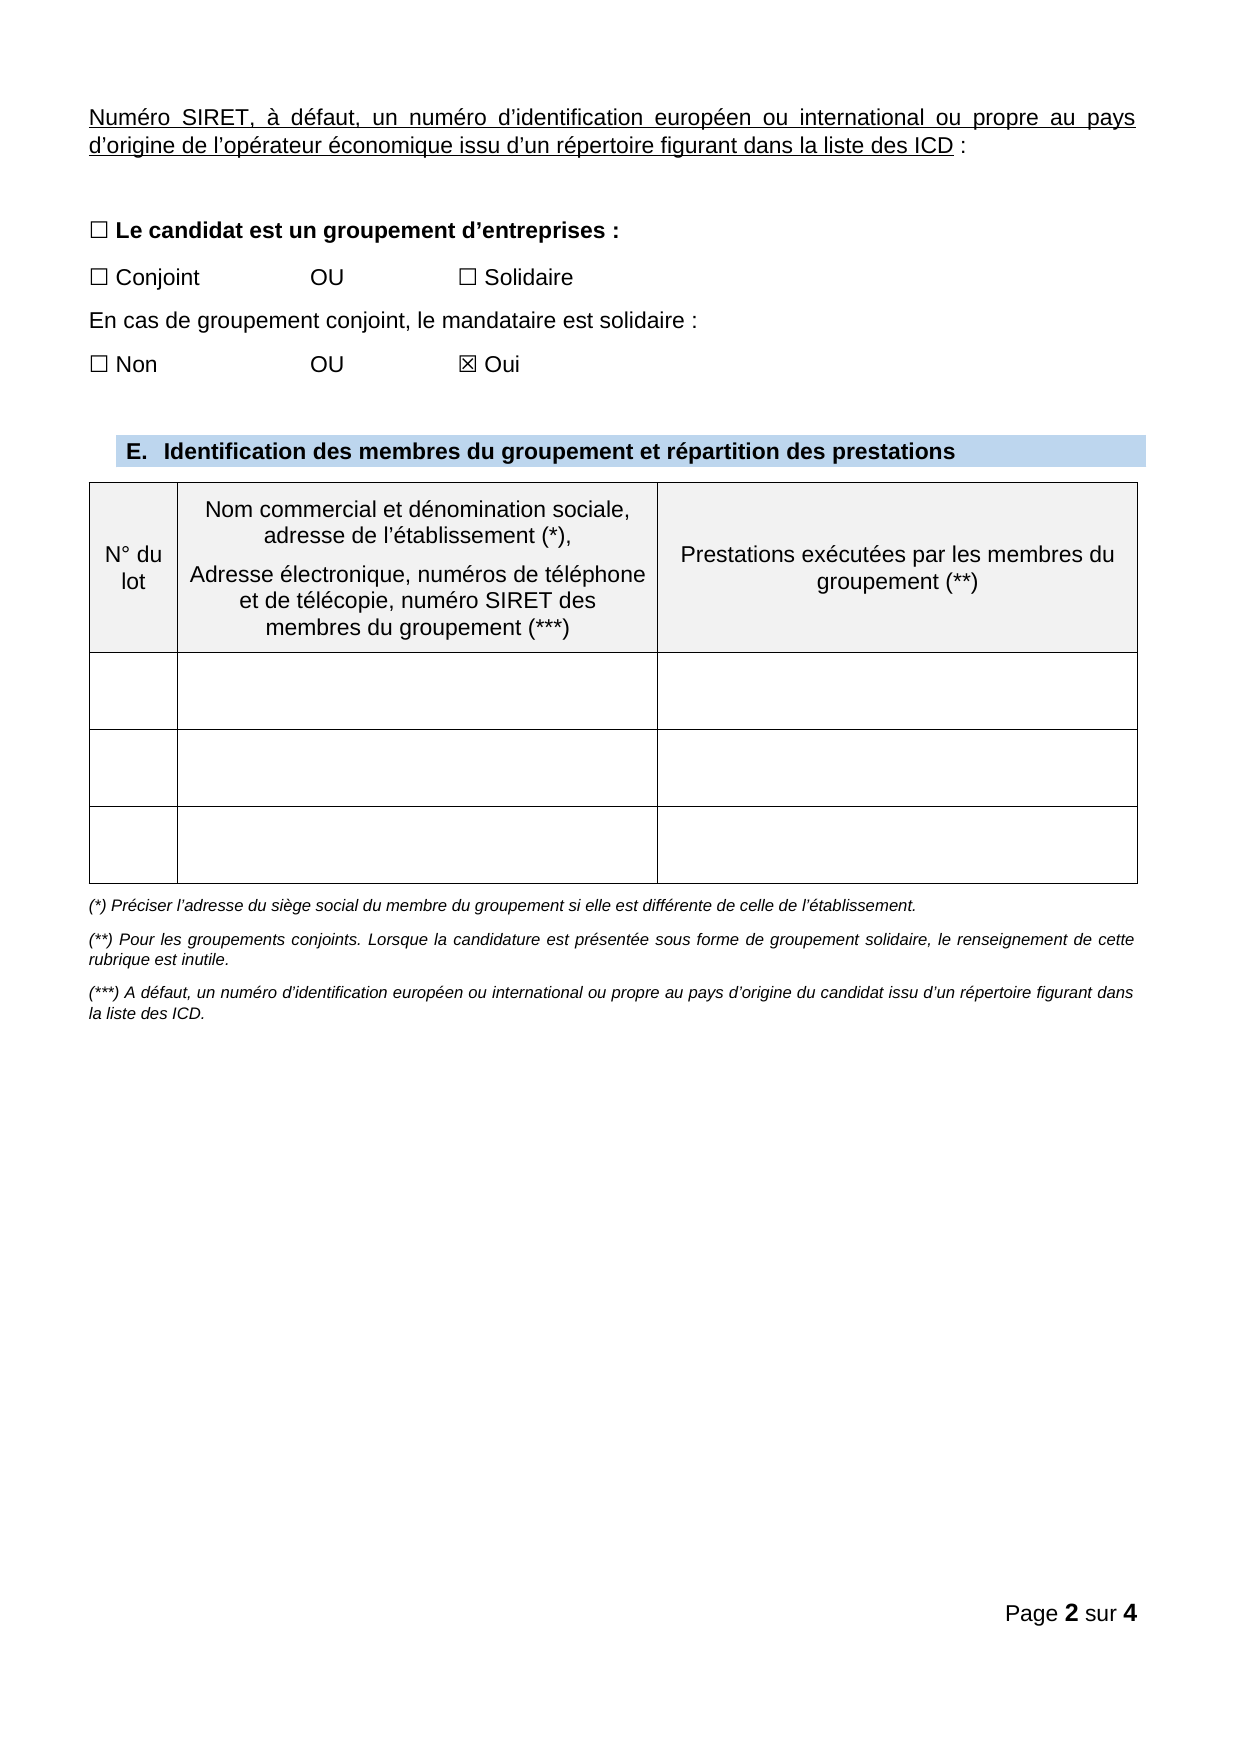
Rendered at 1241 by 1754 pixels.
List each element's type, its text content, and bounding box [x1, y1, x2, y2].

text (**) Pour les groupements conjoints. Lorsque la candidature est présentée sous forme de groupement solidaire, le renseignement de cette rubrique est inutile. [89, 929, 1137, 969]
text Numéro SIRET, à défaut, un numéro d’identification européen ou international ou propre au pays d’origine de l’opérateur économique issu d’un répertoire figurant dans la liste des ICD : [89, 104, 1137, 159]
table_cell [178, 807, 657, 883]
table_header Prestations exécutées par les membres du groupement (**) [658, 483, 1137, 652]
text Conjoint OU Solidaire [89, 260, 1137, 292]
text ☐ Non OU ☒ Oui [89, 348, 1137, 379]
text Le candidat est un groupement d’entreprises : [89, 214, 1137, 245]
table_cell [178, 653, 657, 729]
table_cell [90, 807, 177, 883]
table_cell [658, 653, 1137, 729]
table_header Nom commercial et dénomination sociale, adresse de l’établissement (*), Adresse électronique, numéros de téléphone et de télécopie, numéro SIRET des membres du groupement (***) [178, 483, 657, 652]
text En cas de groupement conjoint, le mandataire est solidaire : [89, 307, 1137, 333]
table_cell [178, 730, 657, 806]
text (***) A défaut, un numéro d’identification européen ou international ou propre au pays d’origine du candidat issu d’un répertoire figurant dans la liste des ICD. [89, 983, 1137, 1023]
table_cell [90, 730, 177, 806]
table_cell [658, 807, 1137, 883]
table_cell [90, 653, 177, 729]
table_header N° du lot [90, 483, 177, 652]
text (*) Préciser l’adresse du siège social du membre du groupement si elle est différente de celle de l’établissement. [89, 896, 1137, 915]
table_cell [658, 730, 1137, 806]
subtitle Identification des membres du groupement et répartition des prestations [118, 436, 1145, 466]
